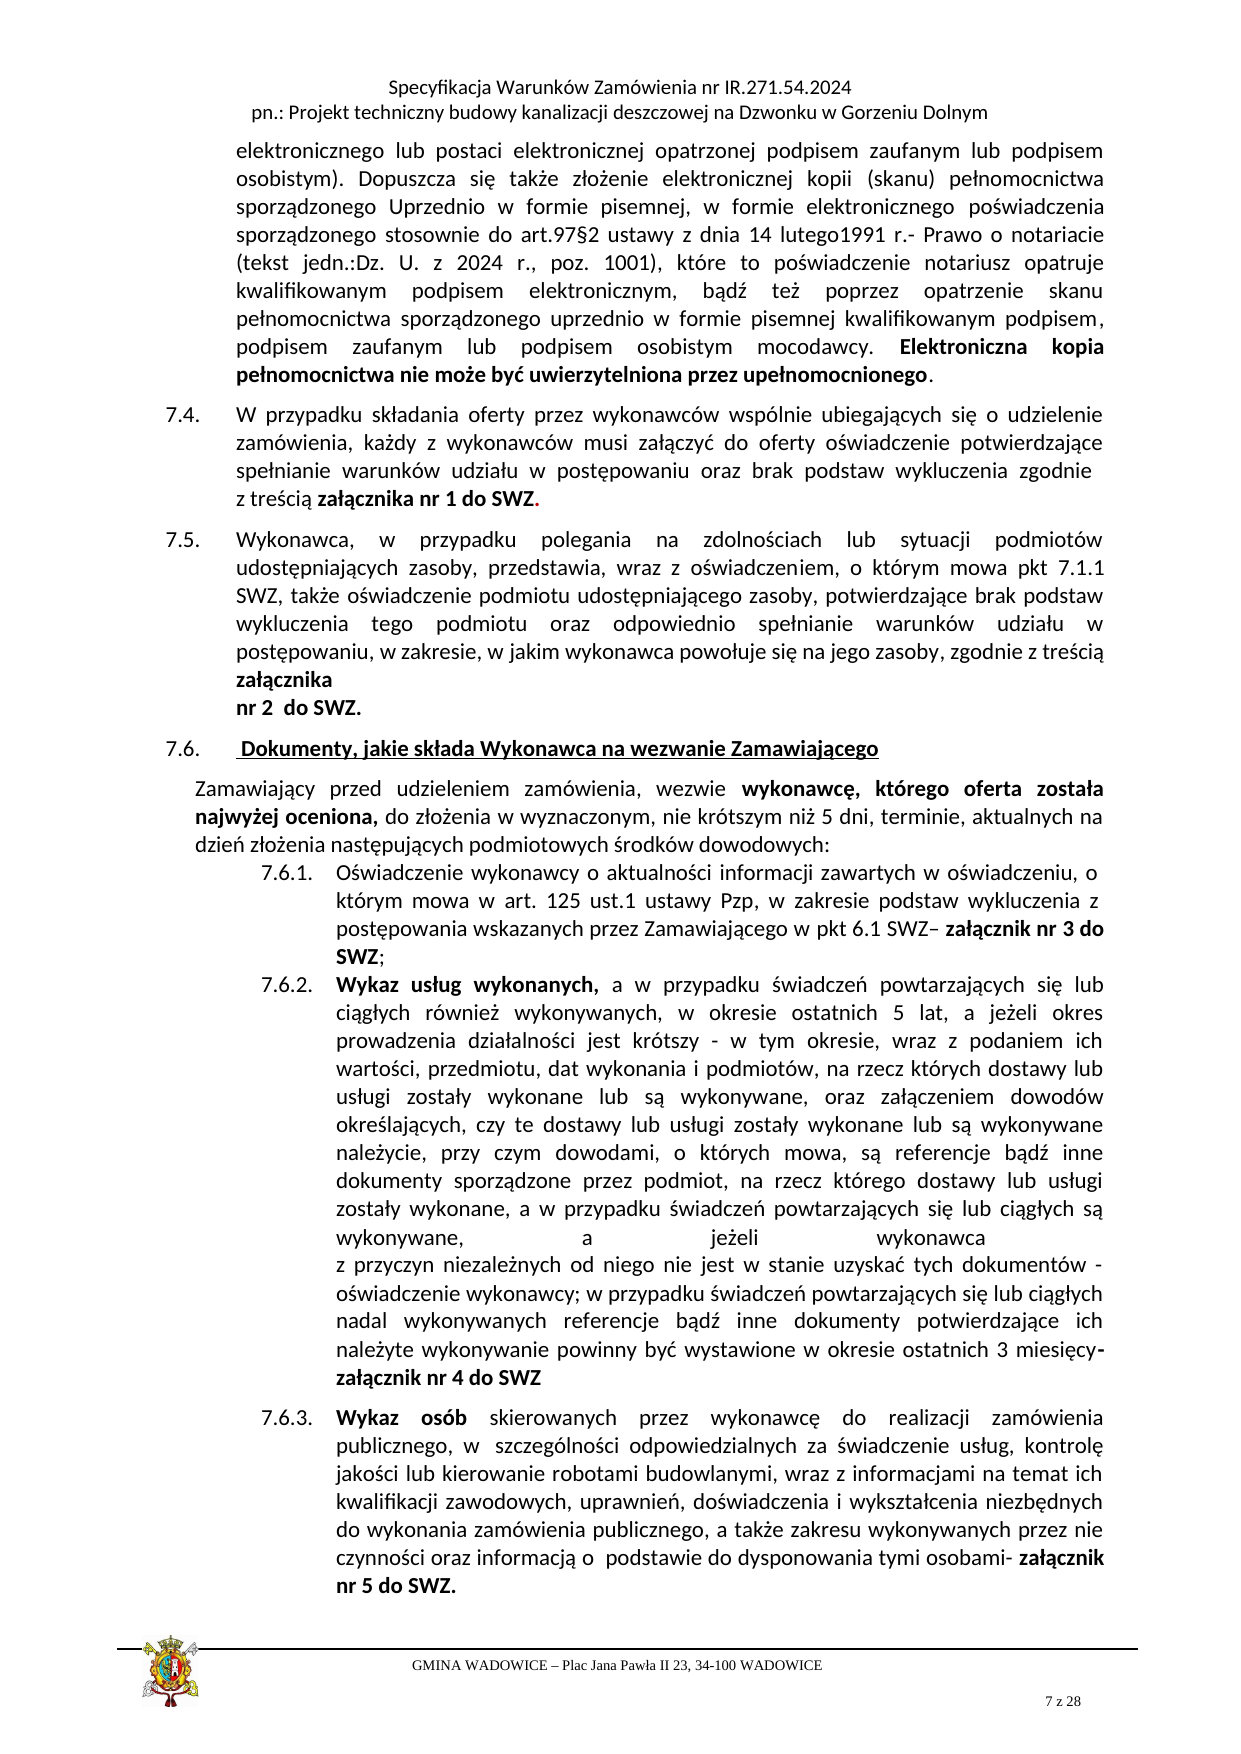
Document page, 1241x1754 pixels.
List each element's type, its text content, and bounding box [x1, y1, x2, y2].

list W przypadku składania oferty przez wykonawców wspólnie ubiegających się o udzielenie zamówienia, każdy z wykonawców musi załączyć do oferty oświadczenie potwierdzające spełnianie warunków udziału w postępowaniu oraz brak podstaw wykluczenia zgodnie z treścią załącznika nr 1 do SWZ. [165, 401, 1104, 513]
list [165, 136, 1104, 388]
text Zamawiający przed udzieleniem zamówienia, wezwie wykonawcę, którego oferta została najwyżej oceniona, do złożenia w wyznaczonym, nie krótszym niż 5 dni, terminie, aktualnych na dzień złożenia następujących podmiotowych środków dowodowych: [195, 774, 1104, 858]
list Dokumenty, jakie składa Wykonawca na wezwanie Zamawiającego [165, 734, 1104, 762]
list Wykonawca, w przypadku polegania na zdolnościach lub sytuacji podmiotów udostępniających zasoby, przedstawia, wraz z oświadczeniem, o którym mowa pkt 7.1.1 SWZ, także oświadczenie podmiotu udostępniającego zasoby, potwierdzające brak podstaw wykluczenia tego podmiotu oraz odpowiednio spełnianie warunków udziału w postępowaniu, w zakresie, w jakim wykonawca powołuje się na jego zasoby, zgodnie z treścią załącznika nr 2 do SWZ. [165, 525, 1104, 721]
list Wykaz osób skierowanych przez wykonawcę do realizacji zamówienia publicznego, w szczególności odpowiedzialnych za świadczenie usług, kontrolę jakości lub kierowanie robotami budowlanymi, wraz z informacjami na temat ich kwalifikacji zawodowych, uprawnień, doświadczenia i wykształcenia niezbędnych do wykonania zamówienia publicznego, a także zakresu wykonywanych przez nie czynności oraz informacją o podstawie do dysponowania tymi osobami- załącznik nr 5 do SWZ. [261, 1403, 1104, 1599]
list Wykaz usług wykonanych, a w przypadku świadczeń powtarzających się lub ciągłych również wykonywanych, w okresie ostatnich 5 lat, a jeżeli okres prowadzenia działalności jest krótszy - w tym okresie, wraz z podaniem ich wartości, przedmiotu, dat wykonania i podmiotów, na rzecz których dostawy lub usługi zostały wykonane lub są wykonywane, oraz załączeniem dowodów określających, czy te dostawy lub usługi zostały wykonane lub są wykonywane należycie, przy czym dowodami, o których mowa, są referencje bądź inne dokumenty sporządzone przez podmiot, na rzecz którego dostawy lub usługi zostały wykonane, a w przypadku świadczeń powtarzających się lub ciągłych są wykonywane, a jeżeli wykonawca z przyczyn niezależnych od niego nie jest w stanie uzyskać tych dokumentów - oświadczenie wykonawcy; w przypadku świadczeń powtarzających się lub ciągłych nadal wykonywanych referencje bądź inne dokumenty potwierdzające ich należyte wykonywanie powinny być wystawione w okresie ostatnich 3 miesięcy- załącznik nr 4 do SWZ [261, 970, 1104, 1391]
picture [142, 1635, 199, 1707]
list Oświadczenie wykonawcy o aktualności informacji zawartych w oświadczeniu, o którym mowa w art. 125 ust.1 ustawy Pzp, w zakresie podstaw wykluczenia z postępowania wskazanych przez Zamawiającego w pkt 6.1 SWZ– załącznik nr 3 do SWZ; [261, 858, 1104, 970]
